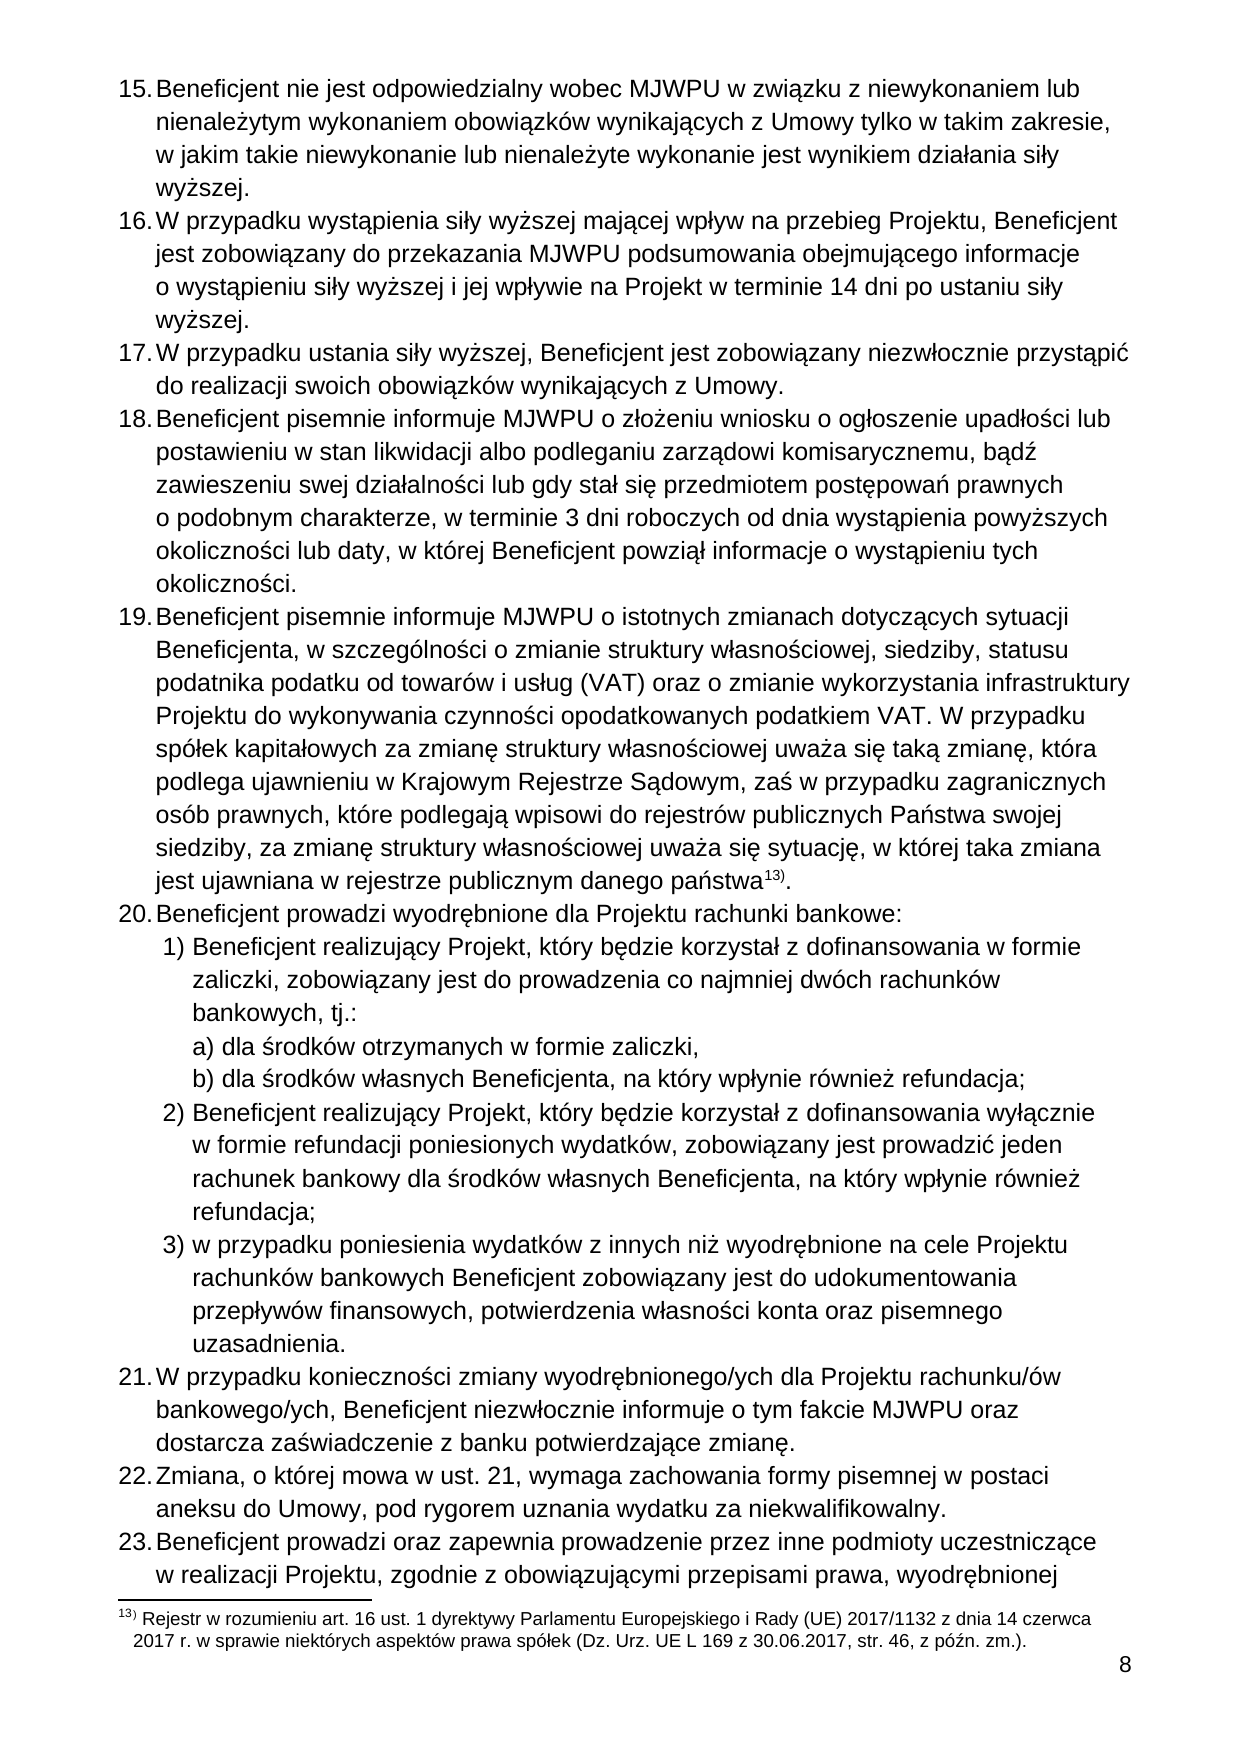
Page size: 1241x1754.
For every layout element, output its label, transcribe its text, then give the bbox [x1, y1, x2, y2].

list Beneficjent realizujący Projekt, który będzie korzystał z dofinansowania w formie zaliczki, zobowiązany jest do prowadzenia co najmniej dwóch rachunków bankowych, tj.: [162, 932, 1132, 1027]
list Zmiana, o której mowa w ust. 21, wymaga zachowania formy pisemnej w postaci aneksu do Umowy, pod rygorem uznania wydatku za niekwalifikowalny. [118, 1461, 1132, 1522]
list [118, 1527, 1132, 1588]
list Beneficjent prowadzi wyodrębnione dla Projektu rachunki bankowe: [118, 899, 1132, 928]
list W przypadku wystąpienia siły wyższej mającej wpływ na przebieg Projektu, Beneficjent jest zobowiązany do przekazania MJWPU podsumowania obejmującego informacje o wystąpieniu siły wyższej i jej wpływie na Projekt w terminie 14 dni po ustaniu siły wyższej. [118, 206, 1132, 334]
list Beneficjent nie jest odpowiedzialny wobec MJWPU w związku z niewykonaniem lub nienależytym wykonaniem obowiązków wynikających z Umowy tylko w takim zakresie, w jakim takie niewykonanie lub nienależyte wykonanie jest wynikiem działania siły wyższej. [118, 74, 1132, 202]
list dla środków własnych Beneficjenta, na który wpłynie również refundacja; [192, 1064, 1132, 1093]
list Beneficjent realizujący Projekt, który będzie korzystał z dofinansowania wyłącznie w formie refundacji poniesionych wydatków, zobowiązany jest prowadzić jeden rachunek bankowy dla środków własnych Beneficjenta, na który wpłynie również refundacja; [162, 1097, 1132, 1225]
list w przypadku poniesienia wydatków z innych niż wyodrębnione na cele Projektu rachunków bankowych Beneficjent zobowiązany jest do udokumentowania przepływów finansowych, potwierdzenia własności konta oraz pisemnego uzasadnienia. [162, 1229, 1132, 1357]
list Beneficjent pisemnie informuje MJWPU o złożeniu wniosku o ogłoszenie upadłości lub postawieniu w stan likwidacji albo podleganiu zarządowi komisarycznemu, bądź zawieszeniu swej działalności lub gdy stał się przedmiotem postępowań prawnych o podobnym charakterze, w terminie 3 dni roboczych od dnia wystąpienia powyższych okoliczności lub daty, w której Beneficjent powziął informacje o wystąpieniu tych okoliczności. [118, 404, 1132, 598]
list W przypadku ustania siły wyższej, Beneficjent jest zobowiązany niezwłocznie przystąpić do realizacji swoich obowiązków wynikających z Umowy. [118, 338, 1132, 400]
list Beneficjent pisemnie informuje MJWPU o istotnych zmianach dotyczących sytuacji Beneficjenta, w szczególności o zmianie struktury własnościowej, siedziby, statusu podatnika podatku od towarów i usług (VAT) oraz o zmianie wykorzystania infrastruktury Projektu do wykonywania czynności opodatkowanych podatkiem VAT. W przypadku spółek kapitałowych za zmianę struktury własnościowej uważa się taką zmianę, która podlega ujawnieniu w Krajowym Rejestrze Sądowym, zaś w przypadku zagranicznych osób prawnych, które podlegają wpisowi do rejestrów publicznych Państwa swojej siedziby, za zmianę struktury własnościowej uważa się sytuację, w której taka zmiana jest ujawniana w rejestrze publicznym danego państwa). [118, 602, 1132, 895]
list dla środków otrzymanych w formie zaliczki, [192, 1031, 1132, 1060]
list W przypadku konieczności zmiany wyodrębnionego/ych dla Projektu rachunku/ów bankowego/ych, Beneficjent niezwłocznie informuje o tym fakcie MJWPU oraz dostarcza zaświadczenie z banku potwierdzające zmianę. [118, 1362, 1132, 1456]
